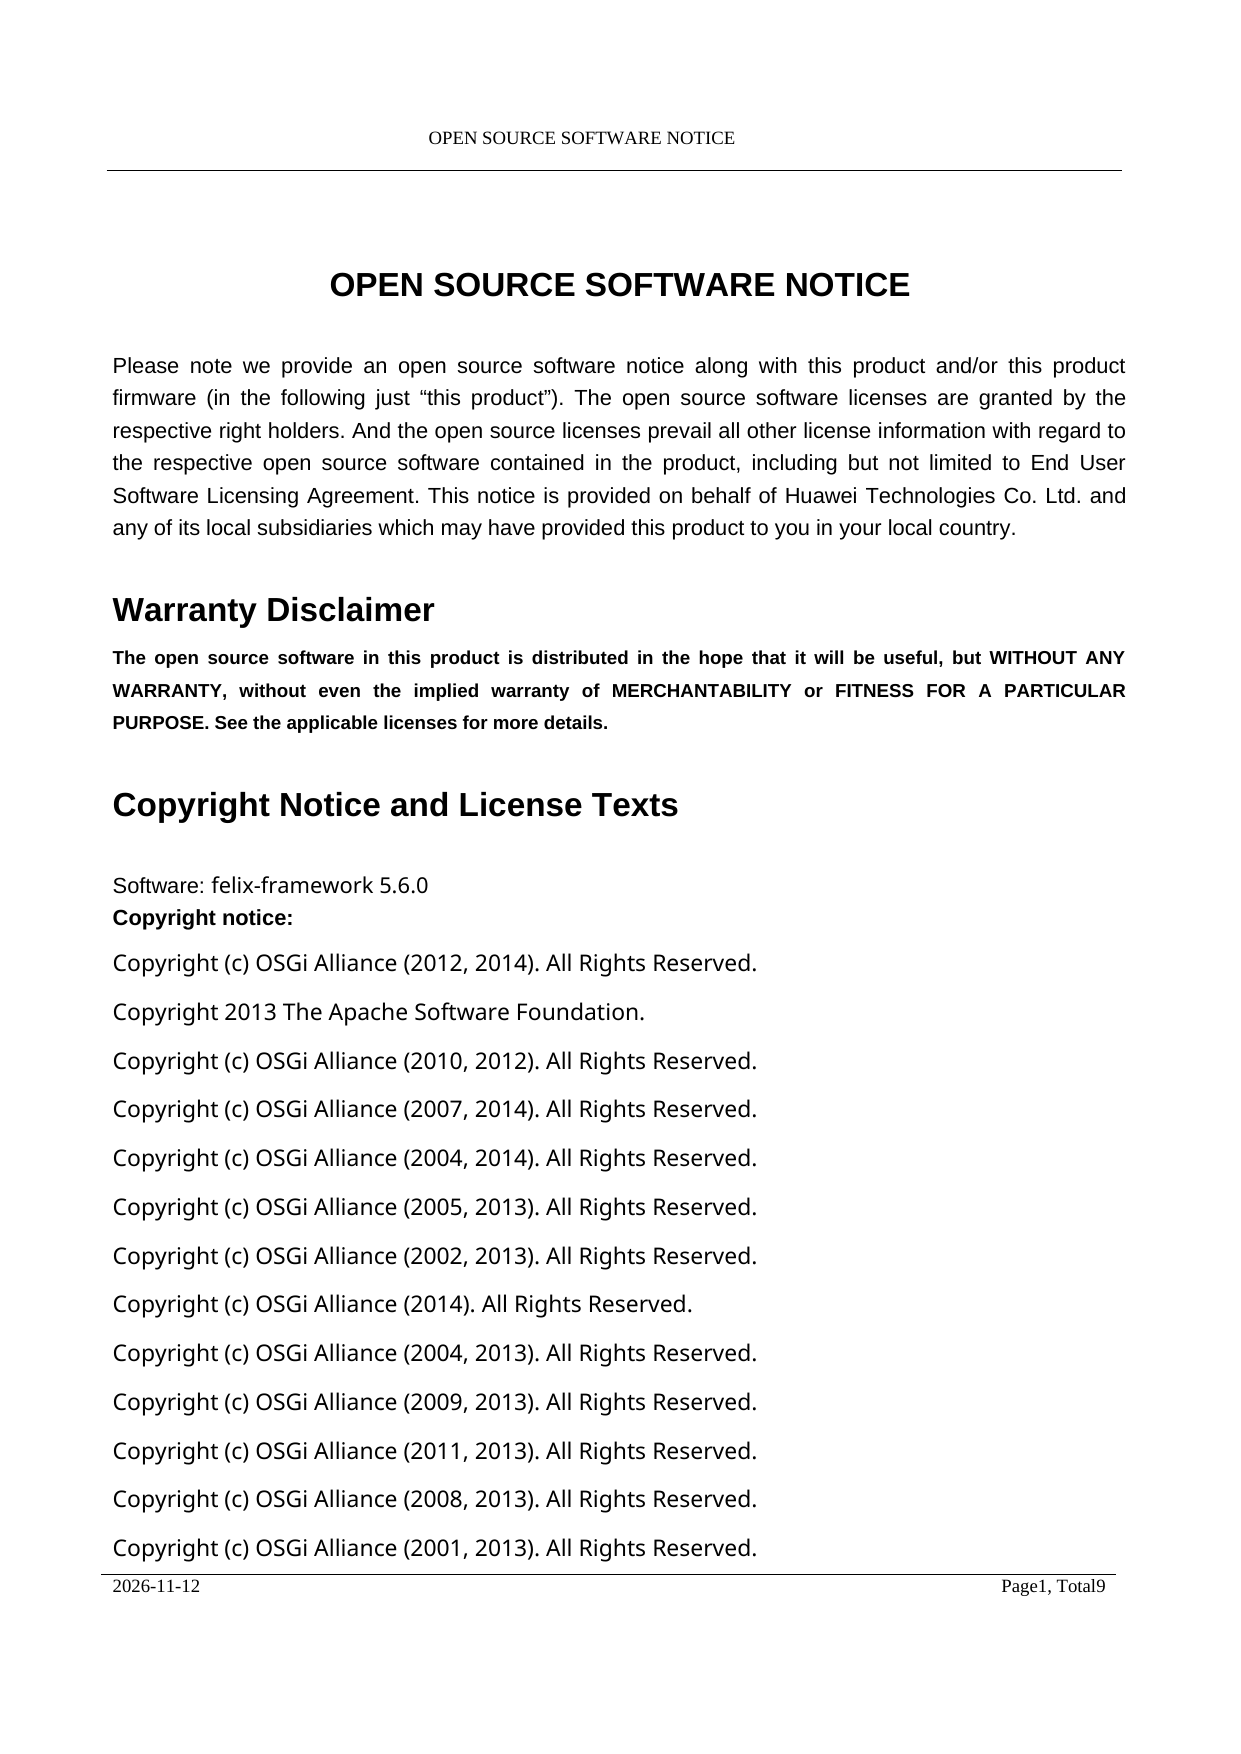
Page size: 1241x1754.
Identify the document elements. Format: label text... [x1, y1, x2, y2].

text Warranty Disclaimer [112, 576, 1128, 641]
text Copyright notice: [112, 901, 1128, 934]
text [112, 947, 1128, 1564]
text Please note we provide an open source software notice along with this product and/or this product firmware (in the following just “this product”). The open source software licenses are granted by the respective right holders. And the open source licenses prevail all other license information with regard to the respective open source software contained in the product, including but not limited to End User Software Licensing Agreement. This notice is provided on behalf of Huawei Technologies Co. Ltd. and any of its local subsidiaries which may have provided this product to you in your local country. [112, 349, 1128, 544]
text Software: felix-framework 5.6.0 [112, 869, 1128, 901]
text The open source software in this product is distributed in the hope that it will be useful, but WITHOUT ANY WARRANTY, without even the implied warranty of MERCHANTABILITY or FITNESS FOR A PARTICULAR PURPOSE. See the applicable licenses for more details. [112, 641, 1128, 739]
text Copyright Notice and License Texts [112, 771, 1128, 836]
text OPEN SOURCE SOFTWARE NOTICE [112, 251, 1128, 316]
